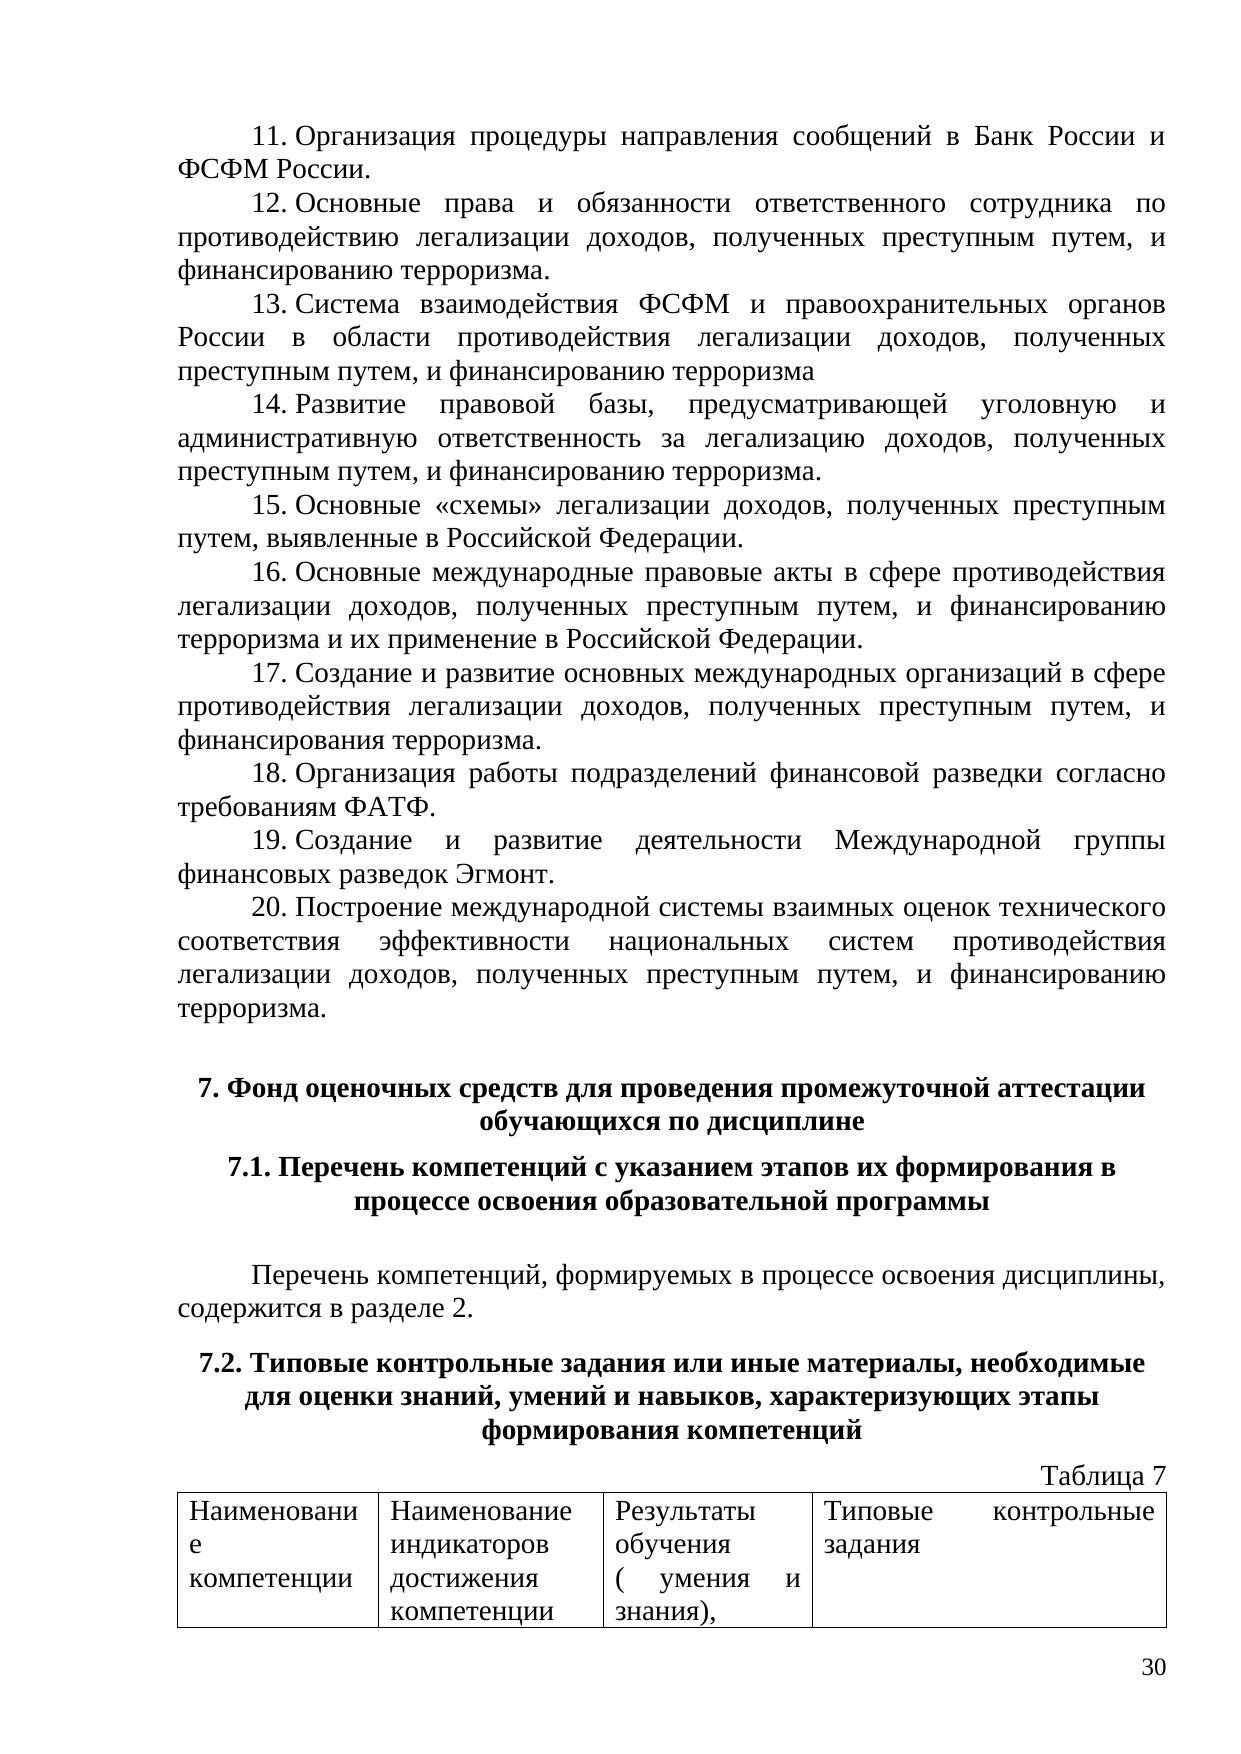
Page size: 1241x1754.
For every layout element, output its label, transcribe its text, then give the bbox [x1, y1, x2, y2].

list Система взаимодействия ФСФМ и правоохранительных органов России в области противодействия легализации доходов, полученных преступным путем, и финансированию терроризма [177, 286, 1167, 386]
text Таблица 7 [177, 1458, 1167, 1492]
list Создание и развитие основных международных организаций в сфере противодействия легализации доходов, полученных преступным путем, и финансирования терроризма. [177, 655, 1167, 755]
list Построение международной системы взаимных оценок технического соответствия эффективности национальных систем противодействия легализации доходов, полученных преступным путем, и финансированию терроризма. [177, 889, 1167, 1024]
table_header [813, 1493, 1166, 1627]
list Основные права и обязанности ответственного сотрудника по противодействию легализации доходов, полученных преступным путем, и финансированию терроризма. [177, 185, 1167, 286]
list Организация процедуры направления сообщений в Банк России и ФСФМ России. [177, 118, 1167, 185]
text Перечень компетенций, формируемых в процессе освоения дисциплины, содержится в разделе 2. [177, 1257, 1167, 1324]
list Развитие правовой базы, предусматривающей уголовную и административную ответственность за легализацию доходов, полученных преступным путем, и финансированию терроризма. [177, 386, 1167, 487]
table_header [604, 1493, 812, 1627]
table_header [178, 1493, 378, 1627]
text 7.1. Перечень компетенций с указанием этапов их формирования в процессе освоения образовательной программы [177, 1149, 1167, 1216]
list Организация работы подразделений финансовой разведки согласно требованиям ФАТФ. [177, 755, 1167, 822]
list Основные международные правовые акты в сфере противодействия легализации доходов, полученных преступным путем, и финансированию терроризма и их применение в Российской Федерации. [177, 554, 1167, 655]
list Основные «схемы» легализации доходов, полученных преступным путем, выявленные в Российской Федерации. [177, 487, 1167, 554]
subtitle 7. Фонд оценочных средств для проведения промежуточной аттестации обучающихся по дисциплине [177, 1070, 1167, 1137]
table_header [379, 1493, 603, 1627]
list Создание и развитие деятельности Международной группы финансовых разведок Эгмонт. [177, 822, 1167, 889]
text 7.2. Типовые контрольные задания или иные материалы, необходимые для оценки знаний, умений и навыков, характеризующих этапы формирования компетенций [177, 1345, 1167, 1446]
